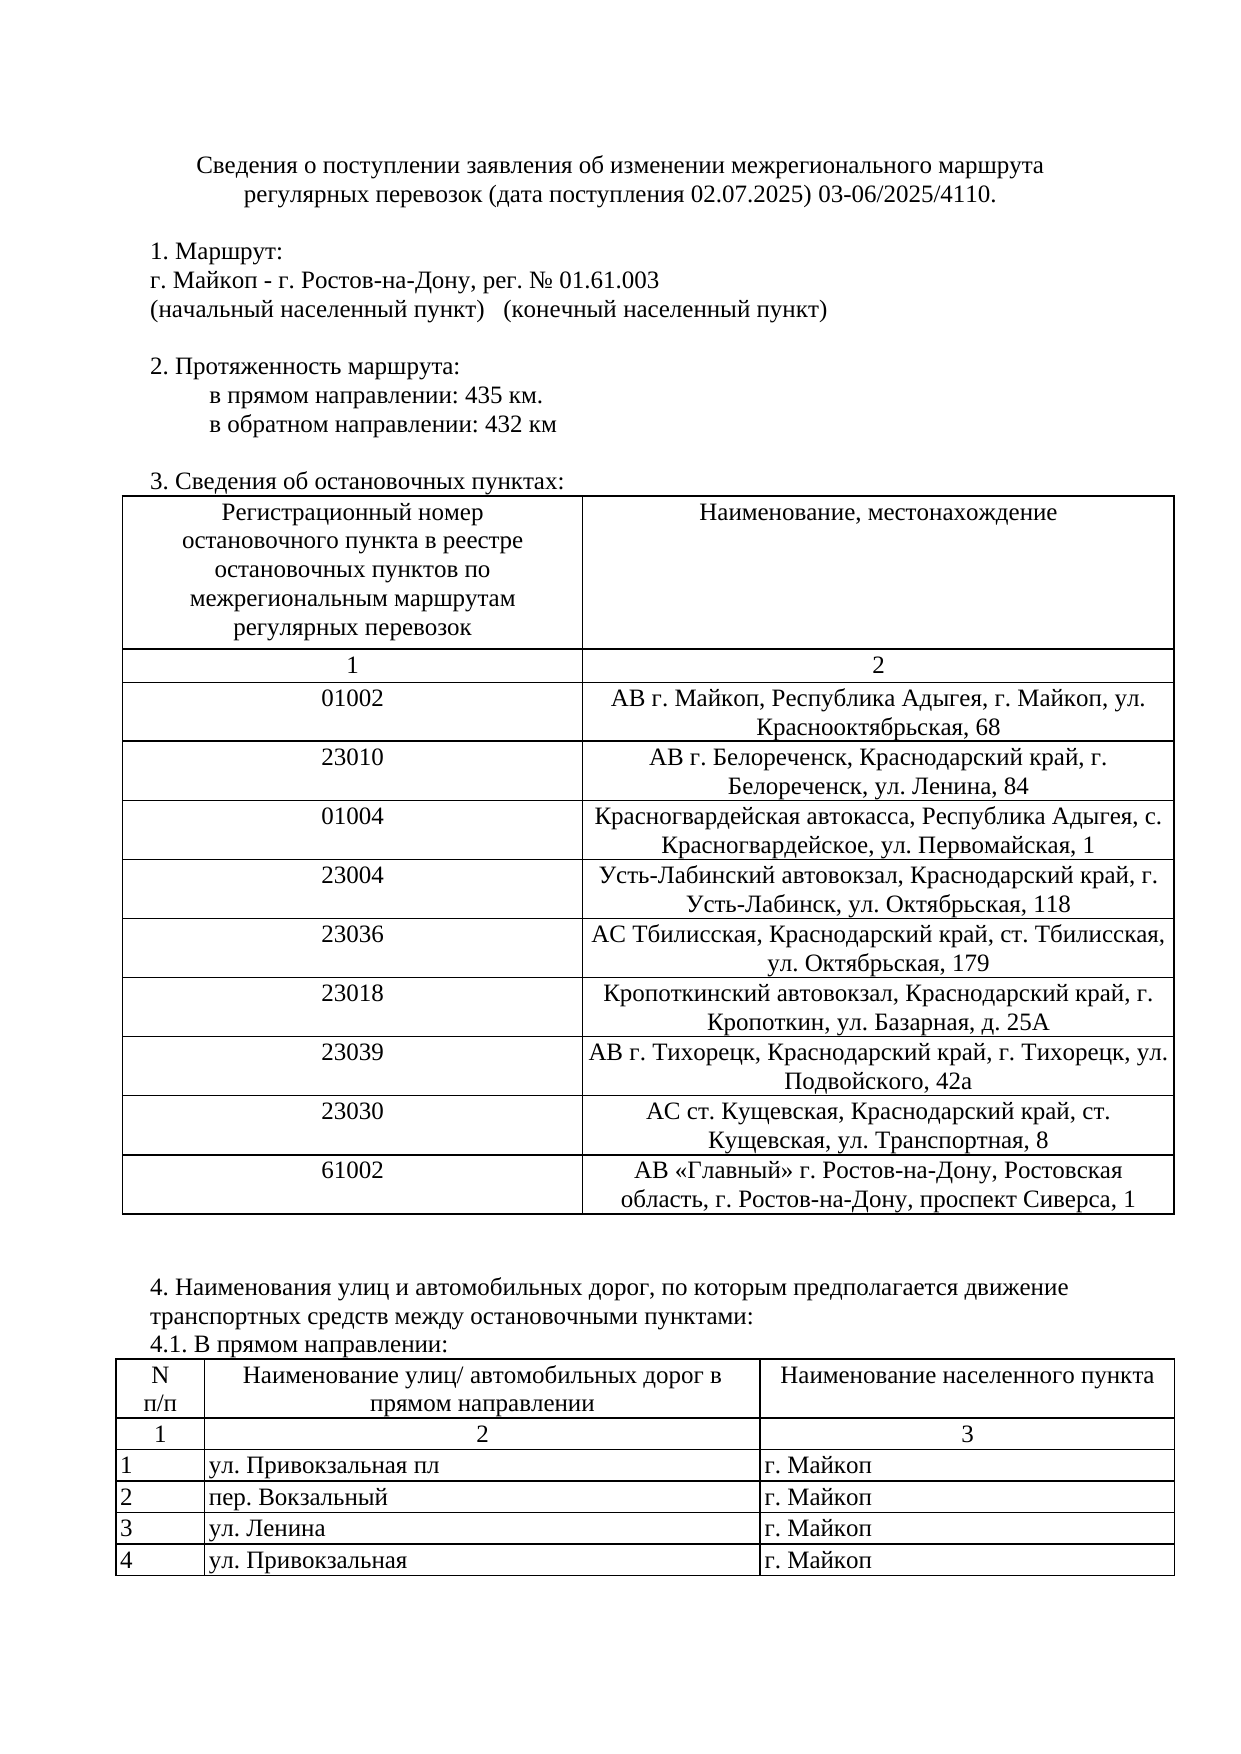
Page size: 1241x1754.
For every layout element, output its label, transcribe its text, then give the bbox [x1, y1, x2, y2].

table_cell ул. Привокзальная пл [205, 1450, 759, 1480]
table_cell 23010 [123, 742, 582, 799]
table_cell 3 [117, 1513, 204, 1543]
table_cell АВ г. Тихорецк, Краснодарский край, г. Тихорецк, ул. Подвойского, 42а [583, 1037, 1173, 1095]
table_cell 1 [117, 1450, 204, 1480]
table_cell г. Майкоп [761, 1482, 1174, 1512]
table_cell АВ г. Майкоп, Республика Адыгея, г. Майкоп, ул. Краснооктябрьская, 68 [583, 683, 1173, 740]
text г. Майкоп - г. Ростов-на-Дону, рег. № 01.61.003 [150, 265, 1090, 294]
table_cell Усть-Лабинский автовокзал, Краснодарский край, г. Усть-Лабинск, ул. Октябрьская, 118 [583, 860, 1173, 918]
table_cell 1 [123, 650, 582, 681]
table_cell АС Тбилисская, Краснодарский край, ст. Тбилисская, ул. Октябрьская, 179 [583, 919, 1173, 977]
text в прямом направлении: 435 км. [150, 380, 1090, 409]
table_header Наименование улиц/ автомобильных дорог в прямом направлении [205, 1360, 759, 1417]
table_cell 2 [117, 1482, 204, 1512]
text 4. Наименования улиц и автомобильных дорог, по которым предполагается движение транспортных средств между остановочными пунктами: [150, 1272, 1090, 1329]
table_cell 4 [117, 1545, 204, 1574]
table_cell пер. Вокзальный [205, 1482, 759, 1512]
text 3. Сведения об остановочных пунктах: [150, 466, 1090, 495]
table_cell ул. Ленина [205, 1513, 759, 1543]
table_cell Кропоткинский автовокзал, Краснодарский край, г. Кропоткин, ул. Базарная, д. 25А [583, 978, 1173, 1036]
table_cell 23018 [123, 978, 582, 1036]
table_cell 3 [761, 1419, 1174, 1449]
table_cell АВ «Главный» г. Ростов-на-Дону, Ростовская область, г. Ростов-на-Дону, проспект Сиверса, 1 [583, 1156, 1173, 1213]
table_header Наименование населенного пункта [761, 1360, 1174, 1417]
table_cell г. Майкоп [761, 1513, 1174, 1543]
table_cell 2 [583, 650, 1173, 681]
table_cell 61002 [123, 1156, 582, 1213]
text в обратном направлении: 432 км [150, 409, 1090, 437]
table_cell АС ст. Кущевская, Краснодарский край, ст. Кущевская, ул. Транспортная, 8 [583, 1096, 1173, 1154]
table_cell АВ г. Белореченск, Краснодарский край, г. Белореченск, ул. Ленина, 84 [583, 742, 1173, 799]
table_cell Красногвардейская автокасса, Республика Адыгея, с. Красногвардейское, ул. Первомайская, 1 [583, 801, 1173, 858]
text 2. Протяженность маршрута: [150, 351, 1090, 380]
table_cell 23039 [123, 1037, 582, 1095]
table_header Наименование, местонахождение [583, 497, 1173, 648]
table_cell ул. Привокзальная [205, 1545, 759, 1574]
table_cell 2 [205, 1419, 759, 1449]
table_cell 23036 [123, 919, 582, 977]
table_cell 01002 [123, 683, 582, 740]
text 4.1. В прямом направлении: [150, 1329, 1090, 1358]
table_cell 1 [117, 1419, 204, 1449]
table_cell г. Майкоп [761, 1545, 1174, 1574]
text 1. Маршрут: [150, 236, 1090, 265]
text (начальный населенный пункт) (конечный населенный пункт) [150, 294, 1090, 322]
table_cell 23030 [123, 1096, 582, 1154]
table_cell 23004 [123, 860, 582, 918]
table_cell 01004 [123, 801, 582, 858]
table_header Регистрационный номер остановочного пункта в реестре остановочных пунктов по межрегиональным маршрутам регулярных перевозок [123, 497, 582, 648]
text Сведения о поступлении заявления об изменении межрегионального маршрута регулярных перевозок (дата поступления 02.07.2025) 03-06/2025/4110. [150, 150, 1090, 207]
table_header N п/п [117, 1360, 204, 1417]
table_cell г. Майкоп [761, 1450, 1174, 1480]
